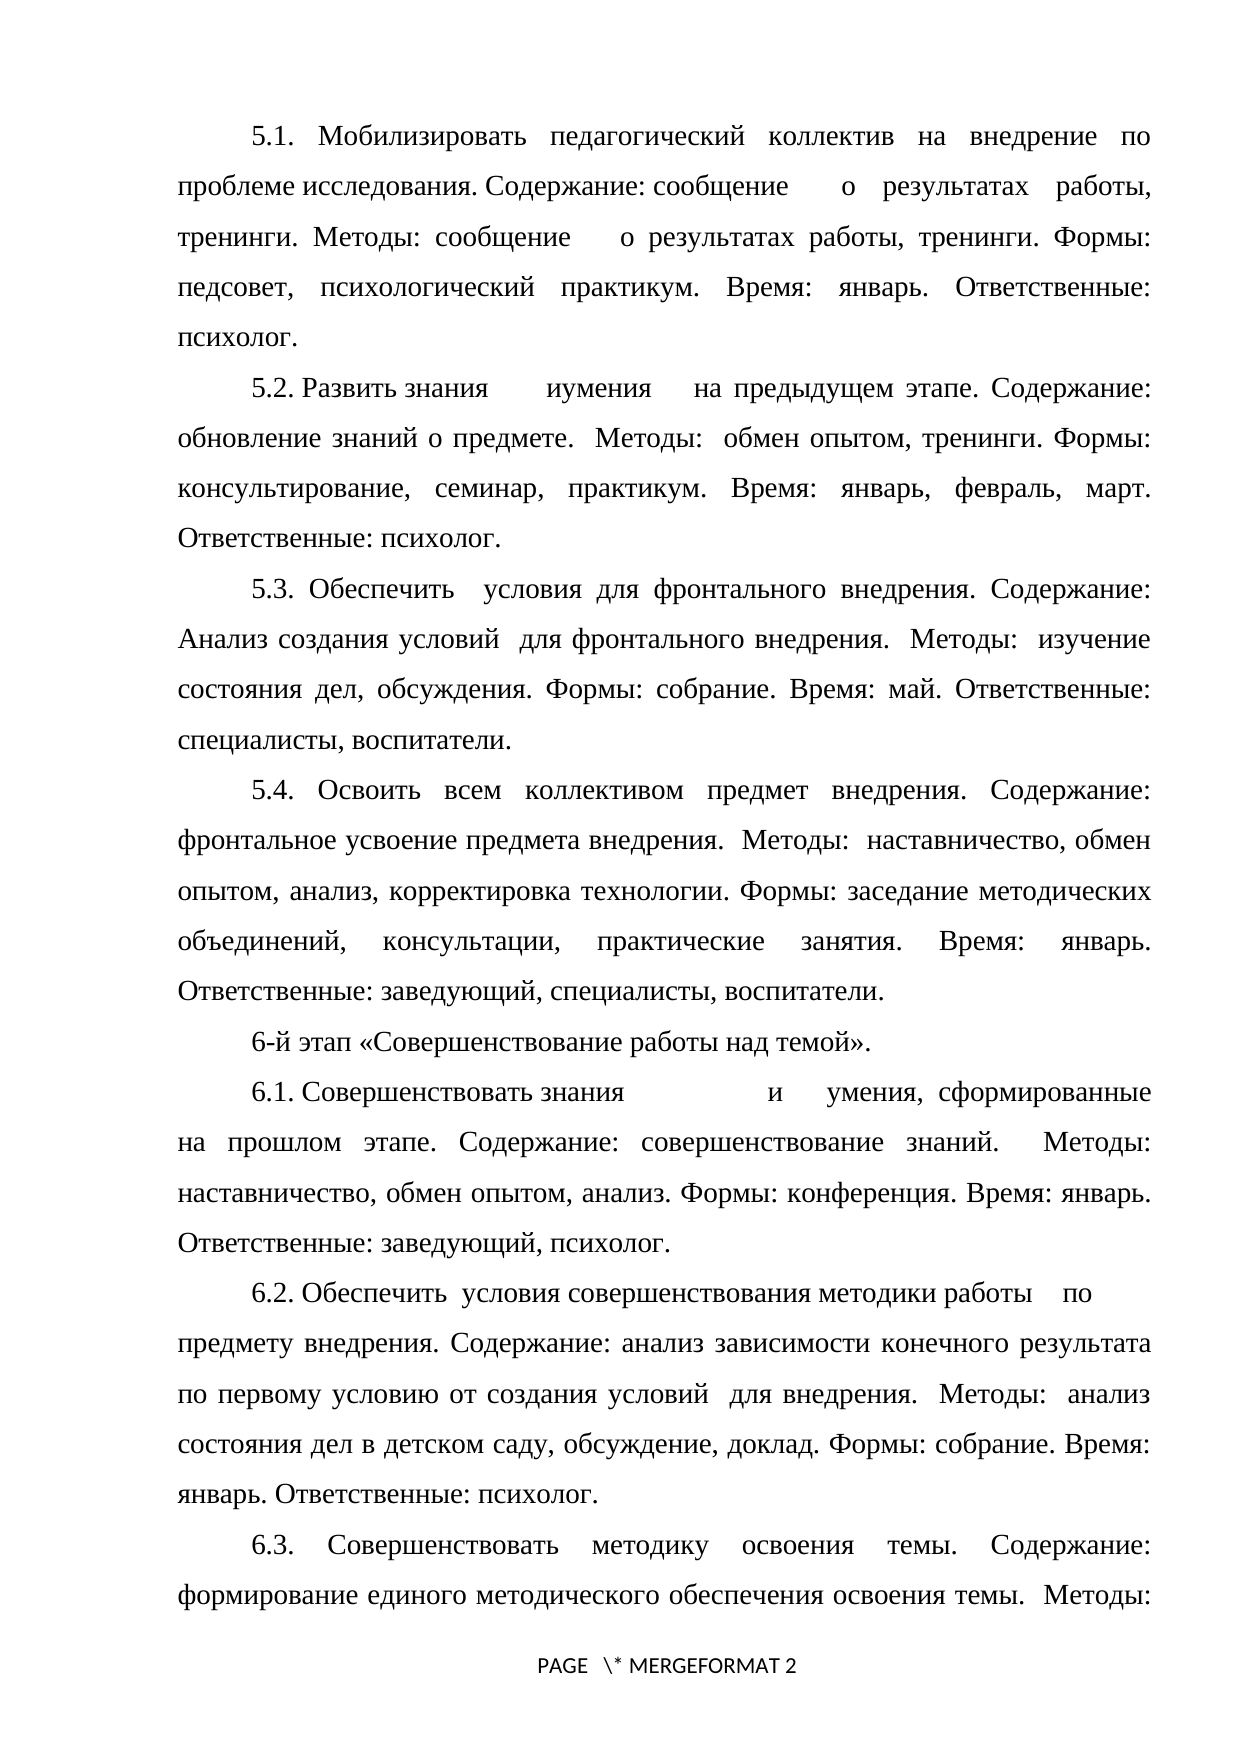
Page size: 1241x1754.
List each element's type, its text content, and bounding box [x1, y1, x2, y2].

text 5.3. Обеспечить условия для фронтального внедрения. Содержание: Анализ создания условий для фронтального внедрения. Методы: изучение состояния дел, обсуждения. Формы: собрание. Время: май. Ответственные: специалисты, воспитатели. [177, 571, 1152, 755]
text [177, 1527, 1152, 1611]
text 6.2. Обеспечить условия совершенствования методики работы по предмету внедрения. Содержание: анализ зависимости конечного результата по первому условию от создания условий для внедрения. Методы: анализ состояния дел в детском саду, обсуждение, доклад. Формы: собрание. Время: январь. Ответственные: психолог. [177, 1275, 1152, 1510]
text 5.2. Развить знания иумения на предыдущем этапе. Содержание: обновление знаний о предмете. Методы: обмен опытом, тренинги. Формы: консультирование, семинар, практикум. Время: январь, февраль, март. Ответственные: психолог. [177, 370, 1152, 554]
text 6.1. Совершенствовать знания и умения, сформированные на прошлом этапе. Содержание: совершенствование знаний. Методы: наставничество, обмен опытом, анализ. Формы: конференция. Время: январь. Ответственные: заведующий, психолог. [177, 1074, 1152, 1258]
text 6-й этап «Совершенствование работы над темой». [177, 1024, 1152, 1057]
text 5.4. Освоить всем коллективом предмет внедрения. Содержание: фронтальное усвоение предмета внедрения. Методы: наставничество, обмен опытом, анализ, корректировка технологии. Формы: заседание методических объединений, консультации, практические занятия. Время: январь. Ответственные: заведующий, специалисты, воспитатели. [177, 772, 1152, 1007]
text 5.1. Мобилизировать педагогический коллектив на внедрение по проблеме исследования. Содержание: сообщение о результатах работы, тренинги. Методы: сообщение о результатах работы, тренинги. Формы: педсовет, психологический практикум. Время: январь. Ответственные: психолог. [177, 118, 1152, 353]
